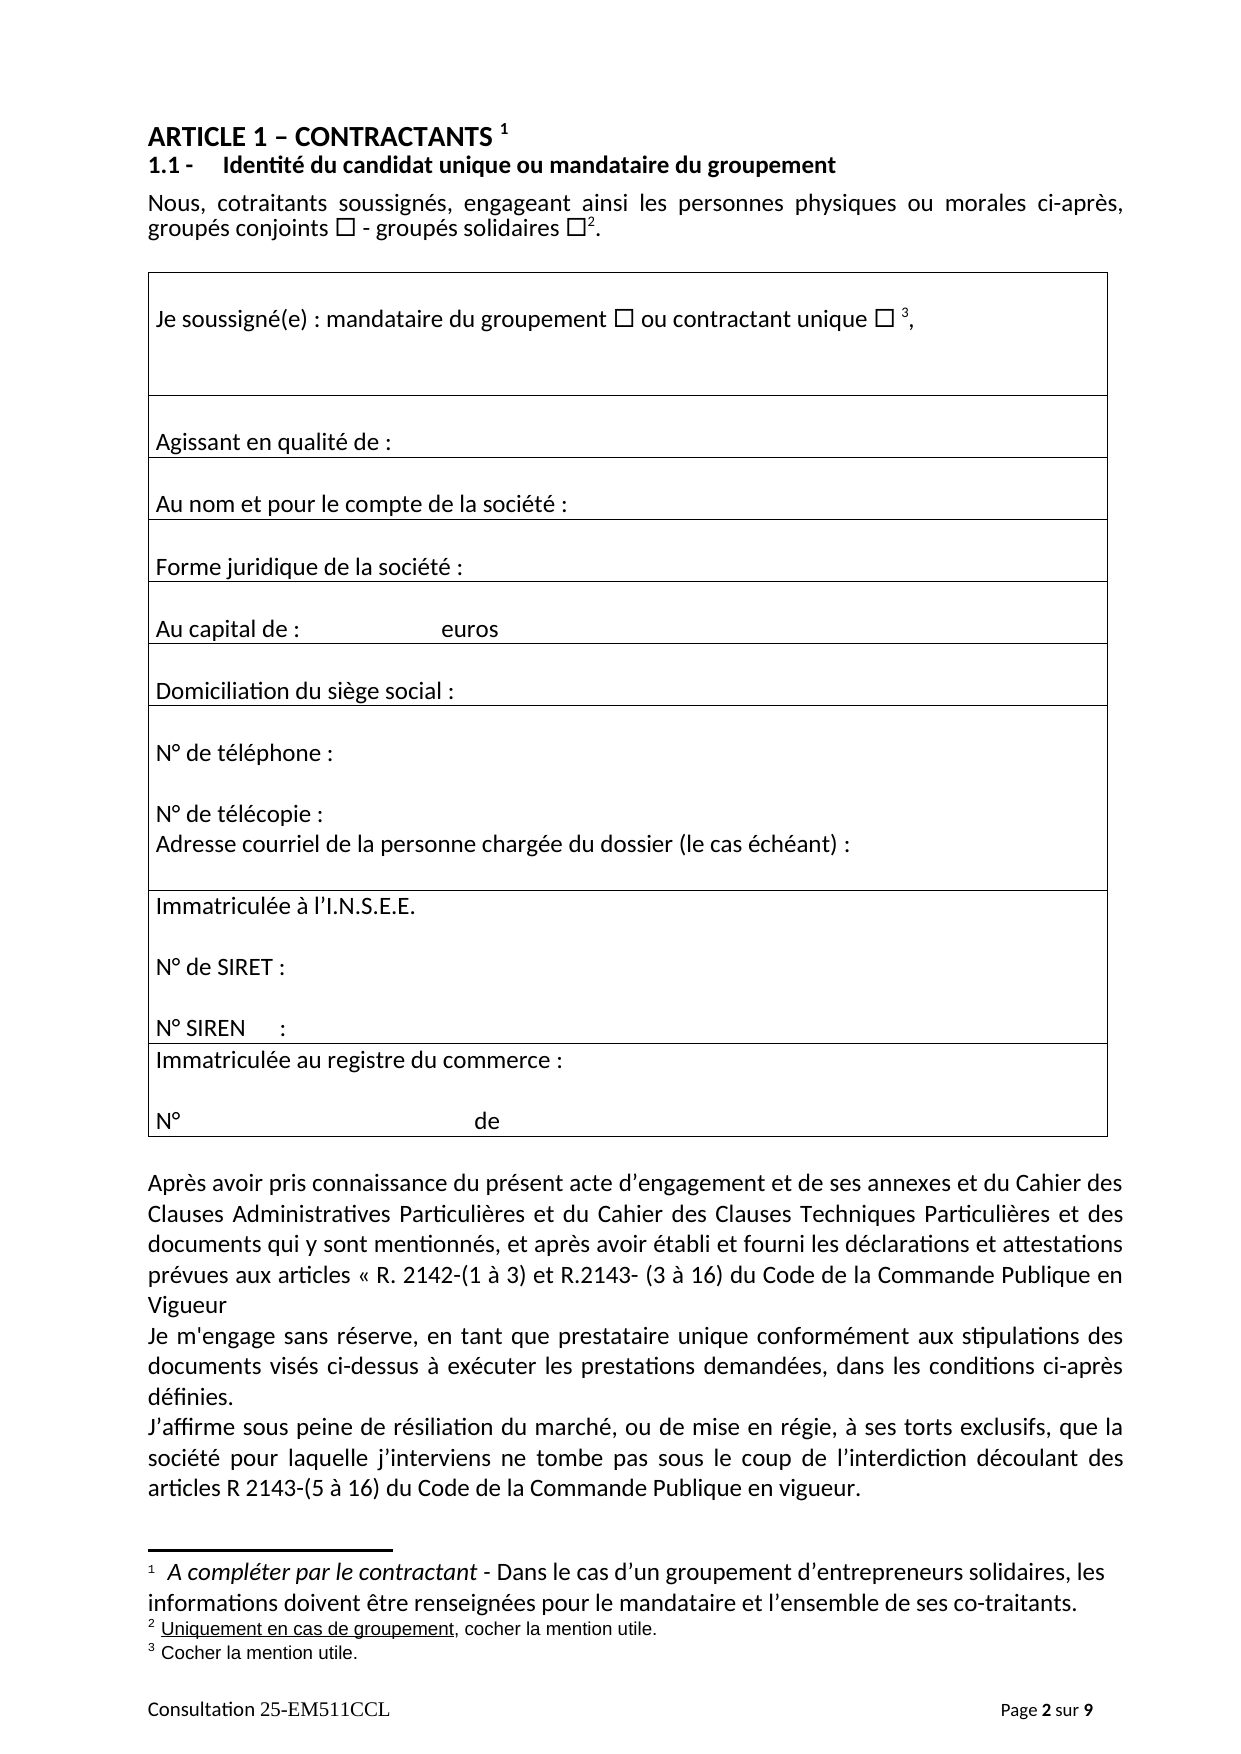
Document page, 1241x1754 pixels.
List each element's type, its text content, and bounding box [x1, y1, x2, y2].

text Après avoir pris connaissance du présent acte d’engagement et de ses annexes et du Cahier des Clauses Administratives Particulières et du Cahier des Clauses Techniques Particulières et des documents qui y sont mentionnés, et après avoir établi et fourni les déclarations et attestations prévues aux articles « R. 2142-(1 à 3) et R.2143- (3 à 16) du Code de la Commande Publique en Vigueur [148, 1167, 1125, 1320]
table_cell Agissant en qualité de : [149, 396, 1107, 457]
table_cell Au nom et pour le compte de la société : [149, 458, 1107, 519]
table_cell Immatriculée au registre du commerce : N° de [149, 1044, 1107, 1136]
text Je m'engage sans réserve, en tant que prestataire unique conformément aux stipulations des documents visés ci-dessus à exécuter les prestations demandées, dans les conditions ci-après définies. [148, 1320, 1125, 1411]
table_header Je soussigné(e) : mandataire du groupement ou contractant unique , [149, 273, 1107, 395]
subtitle ARTICLE 1 – CONTRACTANTS [148, 118, 1125, 154]
table_cell Au capital de : euros [149, 582, 1107, 643]
text Nous, cotraitants soussignés, engageant ainsi les personnes physiques ou morales ci-après, groupés conjoints - groupés solidaires . [148, 191, 1125, 241]
table_cell N° de téléphone : N° de télécopie : Adresse courriel de la personne chargée du dossier (le cas échéant) : [149, 706, 1107, 889]
text J’affirme sous peine de résiliation du marché, ou de mise en régie, à ses torts exclusifs, que la société pour laquelle j’interviens ne tombe pas sous le coup de l’interdiction découlant des articles R 2143-(5 à 16) du Code de la Commande Publique en vigueur. [148, 1411, 1125, 1503]
table_cell Immatriculée à l’I.N.S.E.E. N° de SIRET : N° SIREN : [149, 891, 1107, 1043]
table_cell Forme juridique de la société : [149, 520, 1107, 581]
table_cell Domiciliation du siège social : [149, 644, 1107, 705]
text 1.1 - Identité du candidat unique ou mandataire du groupement [148, 154, 1125, 179]
